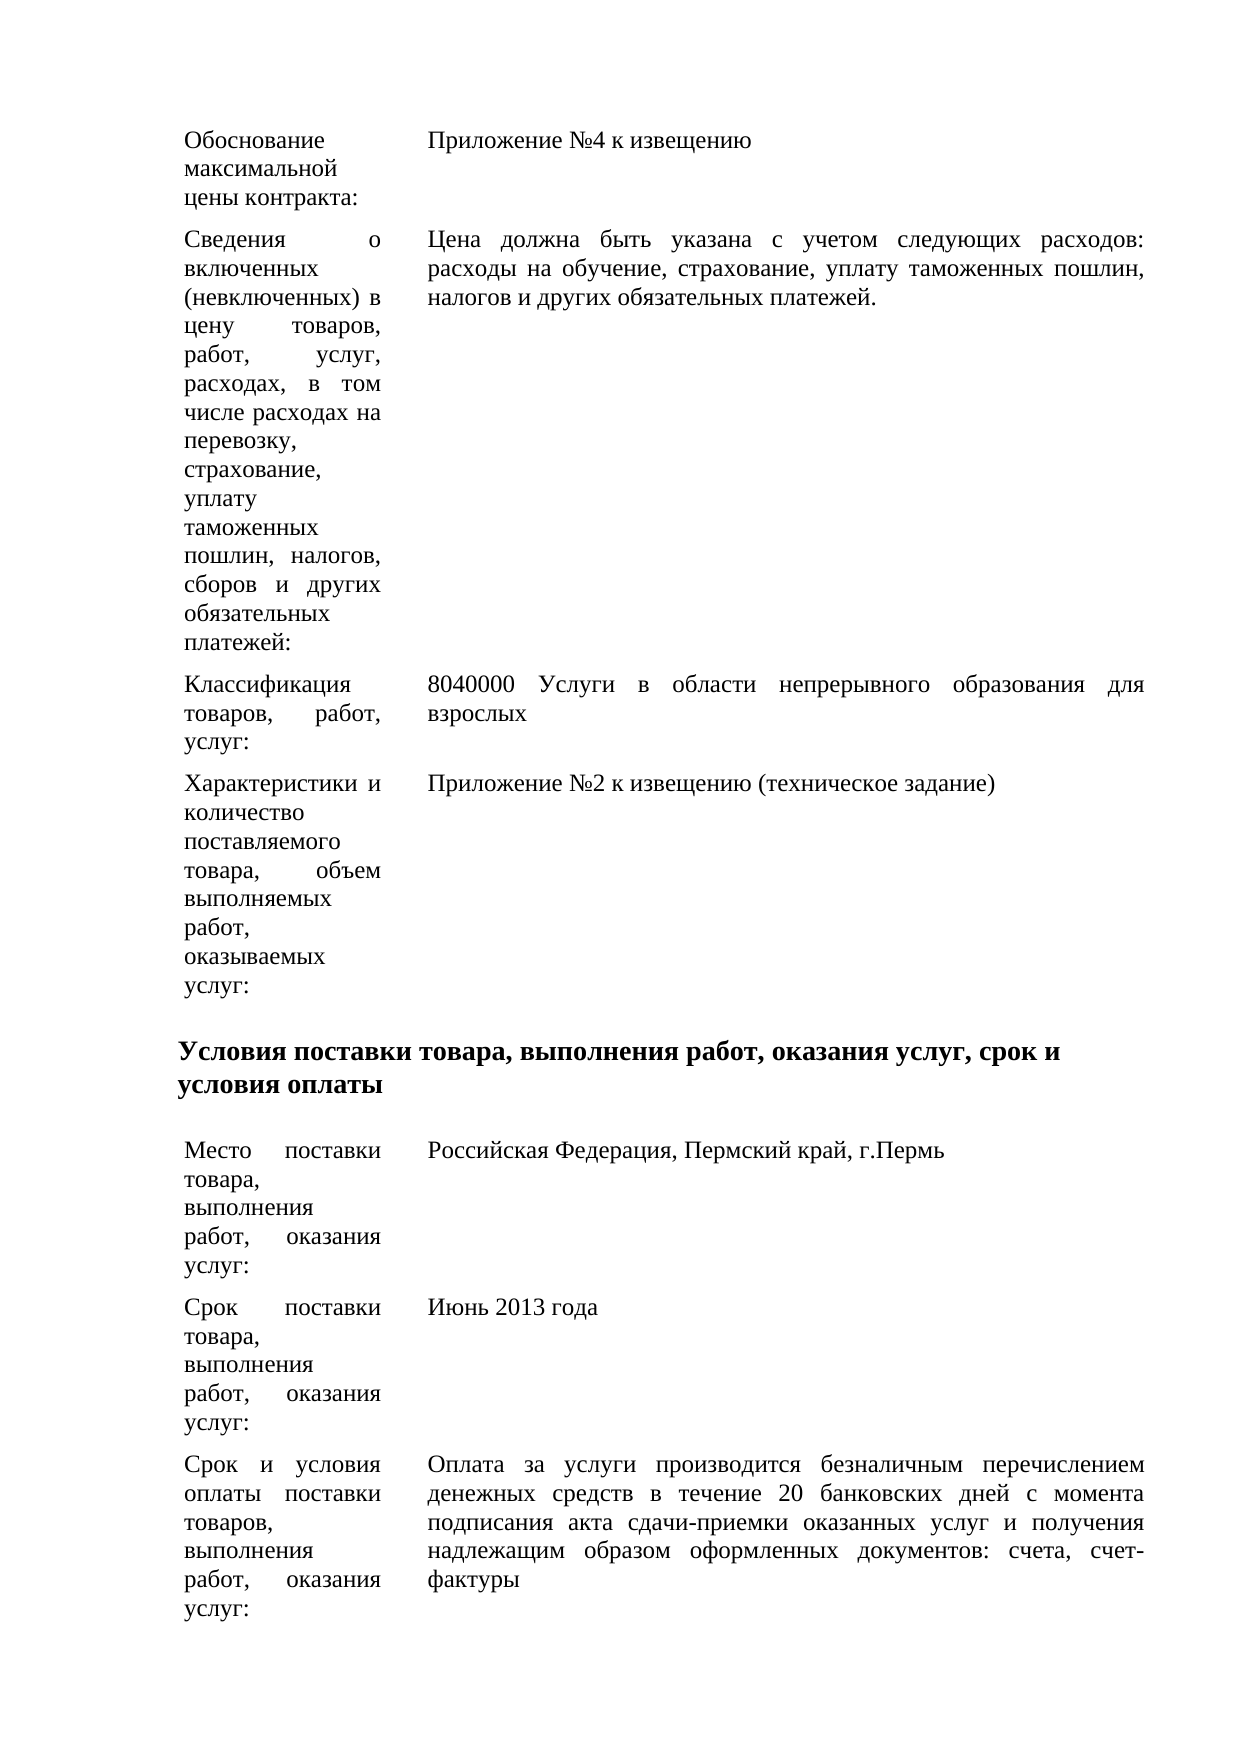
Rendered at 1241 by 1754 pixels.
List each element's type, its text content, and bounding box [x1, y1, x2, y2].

table_cell Сведения о включенных (невключенных) в цену товаров, работ, услуг, расходах, в том числе расходах на перевозку, страхование, уплату таможенных пошлин, налогов, сборов и других обязательных платежей: [177, 218, 421, 662]
table_cell Приложение №4 к извещению [421, 118, 1152, 218]
table_cell Срок поставки товара, выполнения работ, оказания услуг: [177, 1285, 421, 1442]
table_cell Срок и условия оплаты поставки товаров, выполнения работ, оказания услуг: [177, 1443, 421, 1628]
table_cell Цена должна быть указана с учетом следующих расходов: расходы на обучение, страхование, уплату таможенных пошлин, налогов и других обязательных платежей. [421, 218, 1152, 662]
table_cell Характеристики и количество поставляемого товара, объем выполняемых работ, оказываемых услуг: [177, 762, 421, 1005]
table_header Место поставки товара, выполнения работ, оказания услуг: [177, 1128, 421, 1285]
table_cell Приложение №2 к извещению (техническое задание) [421, 762, 1152, 1005]
table_header Российская Федерация, Пермский край, г.Пермь [421, 1128, 1152, 1285]
text Условия поставки товара, выполнения работ, оказания услуг, срок и условия оплаты [177, 1034, 1152, 1099]
table_cell Июнь 2013 года [421, 1285, 1152, 1442]
table_cell 8040000 Услуги в области непрерывного образования для взрослых [421, 662, 1152, 762]
table_cell Обоснование максимальной цены контракта: [177, 118, 421, 218]
table_cell Классификация товаров, работ, услуг: [177, 662, 421, 762]
table_cell Оплата за услуги производится безналичным перечислением денежных средств в течение 20 банковских дней с момента подписания акта сдачи-приемки оказанных услуг и получения надлежащим образом оформленных документов: счета, счет-фактуры [421, 1443, 1152, 1628]
